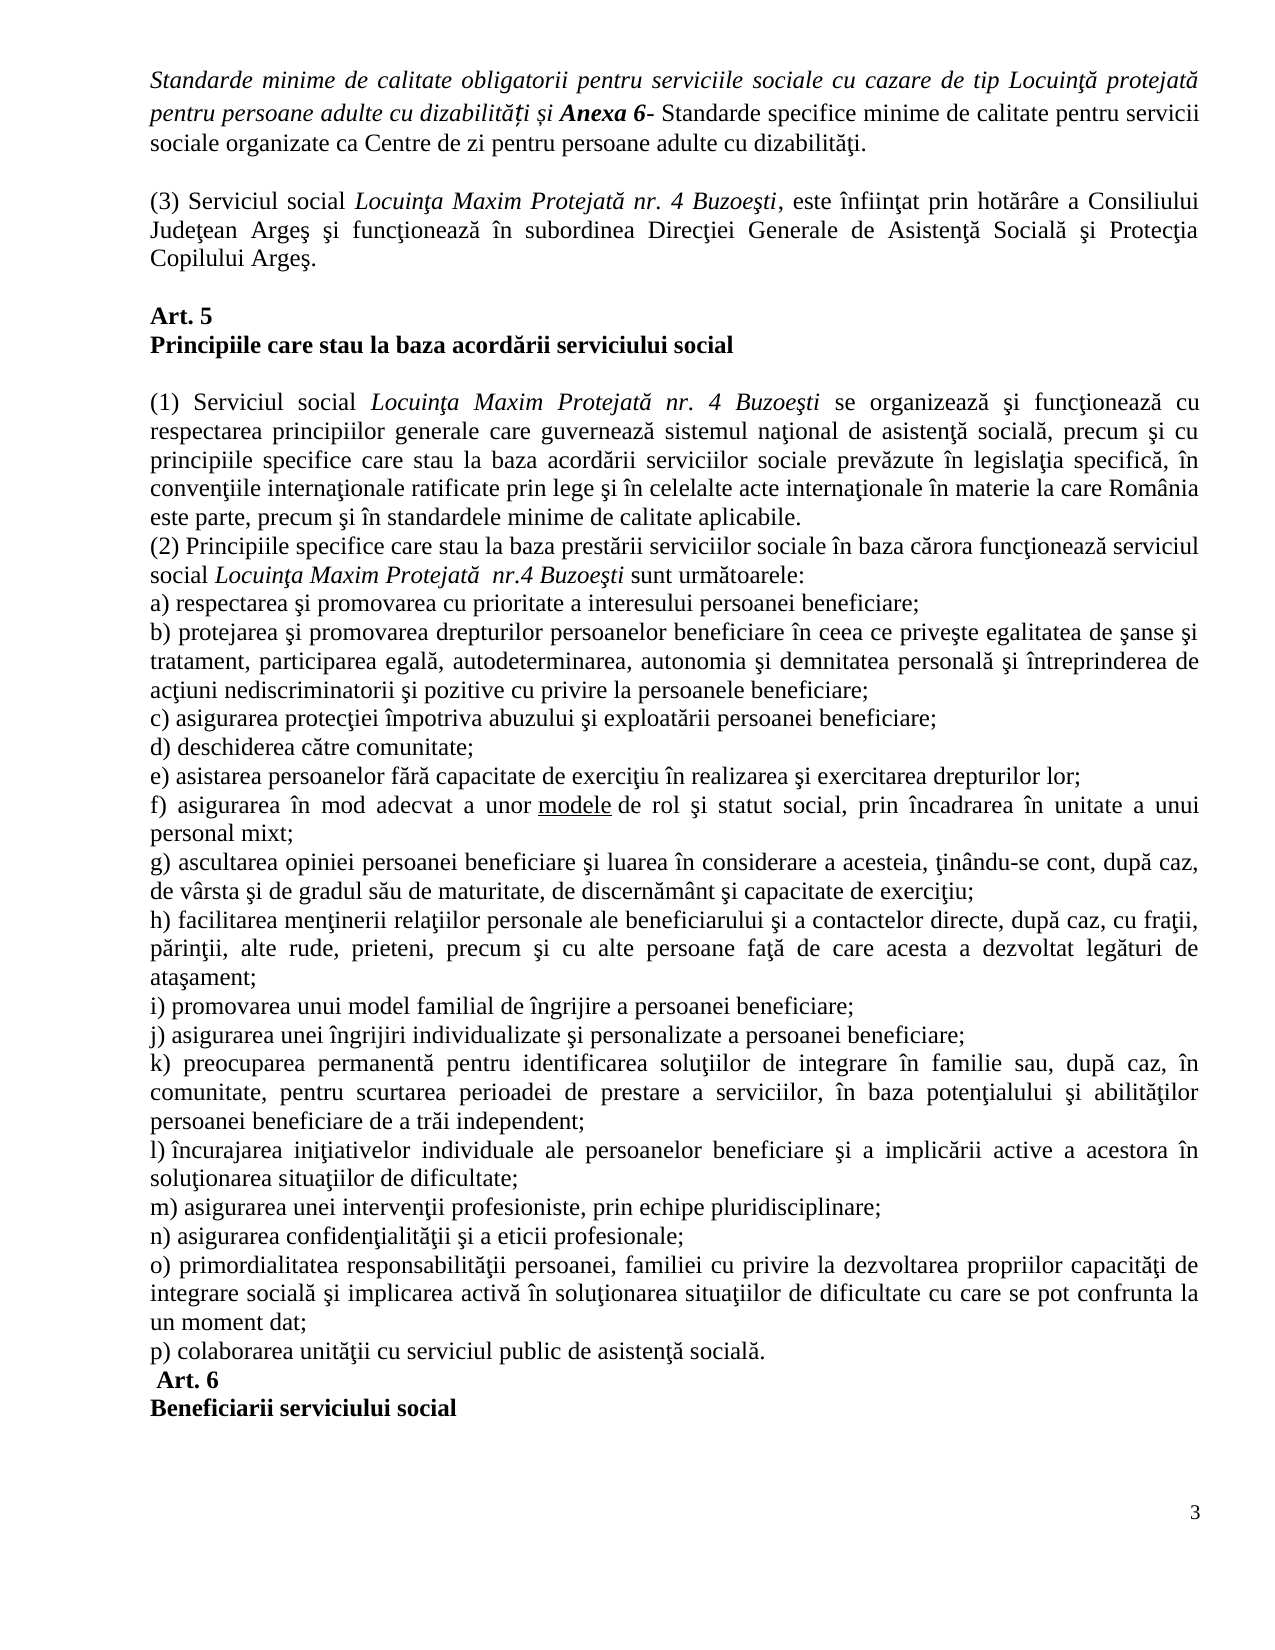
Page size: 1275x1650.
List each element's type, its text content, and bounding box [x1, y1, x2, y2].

text b) protejarea şi promovarea drepturilor persoanelor beneficiare în ceea ce priveşte egalitatea de şanse şi tratament, participarea egală, autodeterminarea, autonomia şi demnitatea personală şi întreprinderea de acţiuni nediscriminatorii şi pozitive cu privire la persoanele beneficiare; [150, 617, 1200, 703]
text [150, 66, 1200, 157]
text n) asigurarea confidenţialităţii şi a eticii profesionale; [150, 1221, 1200, 1250]
text i) promovarea unui model familial de îngrijire a persoanei beneficiare; [150, 991, 1200, 1020]
text a) respectarea şi promovarea cu prioritate a interesului persoanei beneficiare; [150, 588, 1200, 617]
text Art. 6 [150, 1365, 1200, 1393]
text g) ascultarea opiniei persoanei beneficiare şi luarea în considerare a acesteia, ţinându-se cont, după caz, de vârsta şi de gradul său de maturitate, de discernământ şi capacitate de exerciţiu; [150, 847, 1200, 905]
text j) asigurarea unei îngrijiri individualizate şi personalizate a persoanei beneficiare; [150, 1020, 1200, 1048]
text d) deschiderea către comunitate; [150, 732, 1200, 761]
text (2) Principiile specifice care stau la baza prestării serviciilor sociale în baza cărora funcţionează serviciul social Locuinţa Maxim Protejată nr.4 Buzoeşti sunt următoarele: [150, 531, 1200, 588]
text Principiile care stau la baza acordării serviciului social [150, 330, 1200, 358]
text m) asigurarea unei intervenţii profesioniste, prin echipe pluridisciplinare; [150, 1192, 1200, 1221]
text f) asigurarea în mod adecvat a unor modele de rol şi statut social, prin încadrarea în unitate a unui personal mixt; [150, 790, 1200, 847]
text (1) Serviciul social Locuinţa Maxim Protejată nr. 4 Buzoeşti se organizează şi funcţionează cu respectarea principiilor generale care guvernează sistemul naţional de asistenţă socială, precum şi cu principiile specifice care stau la baza acordării serviciilor sociale prevăzute în legislaţia specifică, în convenţiile internaţionale ratificate prin lege şi în celelalte acte internaţionale în materie la care România este parte, precum şi în standardele minime de calitate aplicabile. [150, 387, 1200, 531]
text (3) Serviciul social Locuinţa Maxim Protejată nr. 4 Buzoeşti, este înfiinţat prin hotărâre a Consiliului Judeţean Argeş şi funcţionează în subordinea Direcţiei Generale de Asistenţă Socială şi Protecţia Copilului Argeş. [150, 186, 1200, 272]
text o) primordialitatea responsabilităţii persoanei, familiei cu privire la dezvoltarea propriilor capacităţi de integrare socială şi implicarea activă în soluţionarea situaţiilor de dificultate cu care se pot confrunta la un moment dat; [150, 1250, 1200, 1336]
text h) facilitarea menţinerii relaţiilor personale ale beneficiarului şi a contactelor directe, după caz, cu fraţii, părinţii, alte rude, prieteni, precum şi cu alte persoane faţă de care acesta a dezvoltat legături de ataşament; [150, 905, 1200, 991]
text e) asistarea persoanelor fără capacitate de exerciţiu în realizarea şi exercitarea drepturilor lor; [150, 761, 1200, 790]
text k) preocuparea permanentă pentru identificarea soluţiilor de integrare în familie sau, după caz, în comunitate, pentru scurtarea perioadei de prestare a serviciilor, în baza potenţialului şi abilităţilor persoanei beneficiare de a trăi independent; [150, 1048, 1200, 1135]
text Art. 5 [150, 301, 1200, 330]
text c) asigurarea protecţiei împotriva abuzului şi exploatării persoanei beneficiare; [150, 703, 1200, 732]
text p) colaborarea unităţii cu serviciul public de asistenţă socială. [150, 1336, 1200, 1365]
text Beneficiarii serviciului social [150, 1393, 1200, 1422]
text l) încurajarea iniţiativelor individuale ale persoanelor beneficiare şi a implicării active a acestora în soluţionarea situaţiilor de dificultate; [150, 1135, 1200, 1192]
